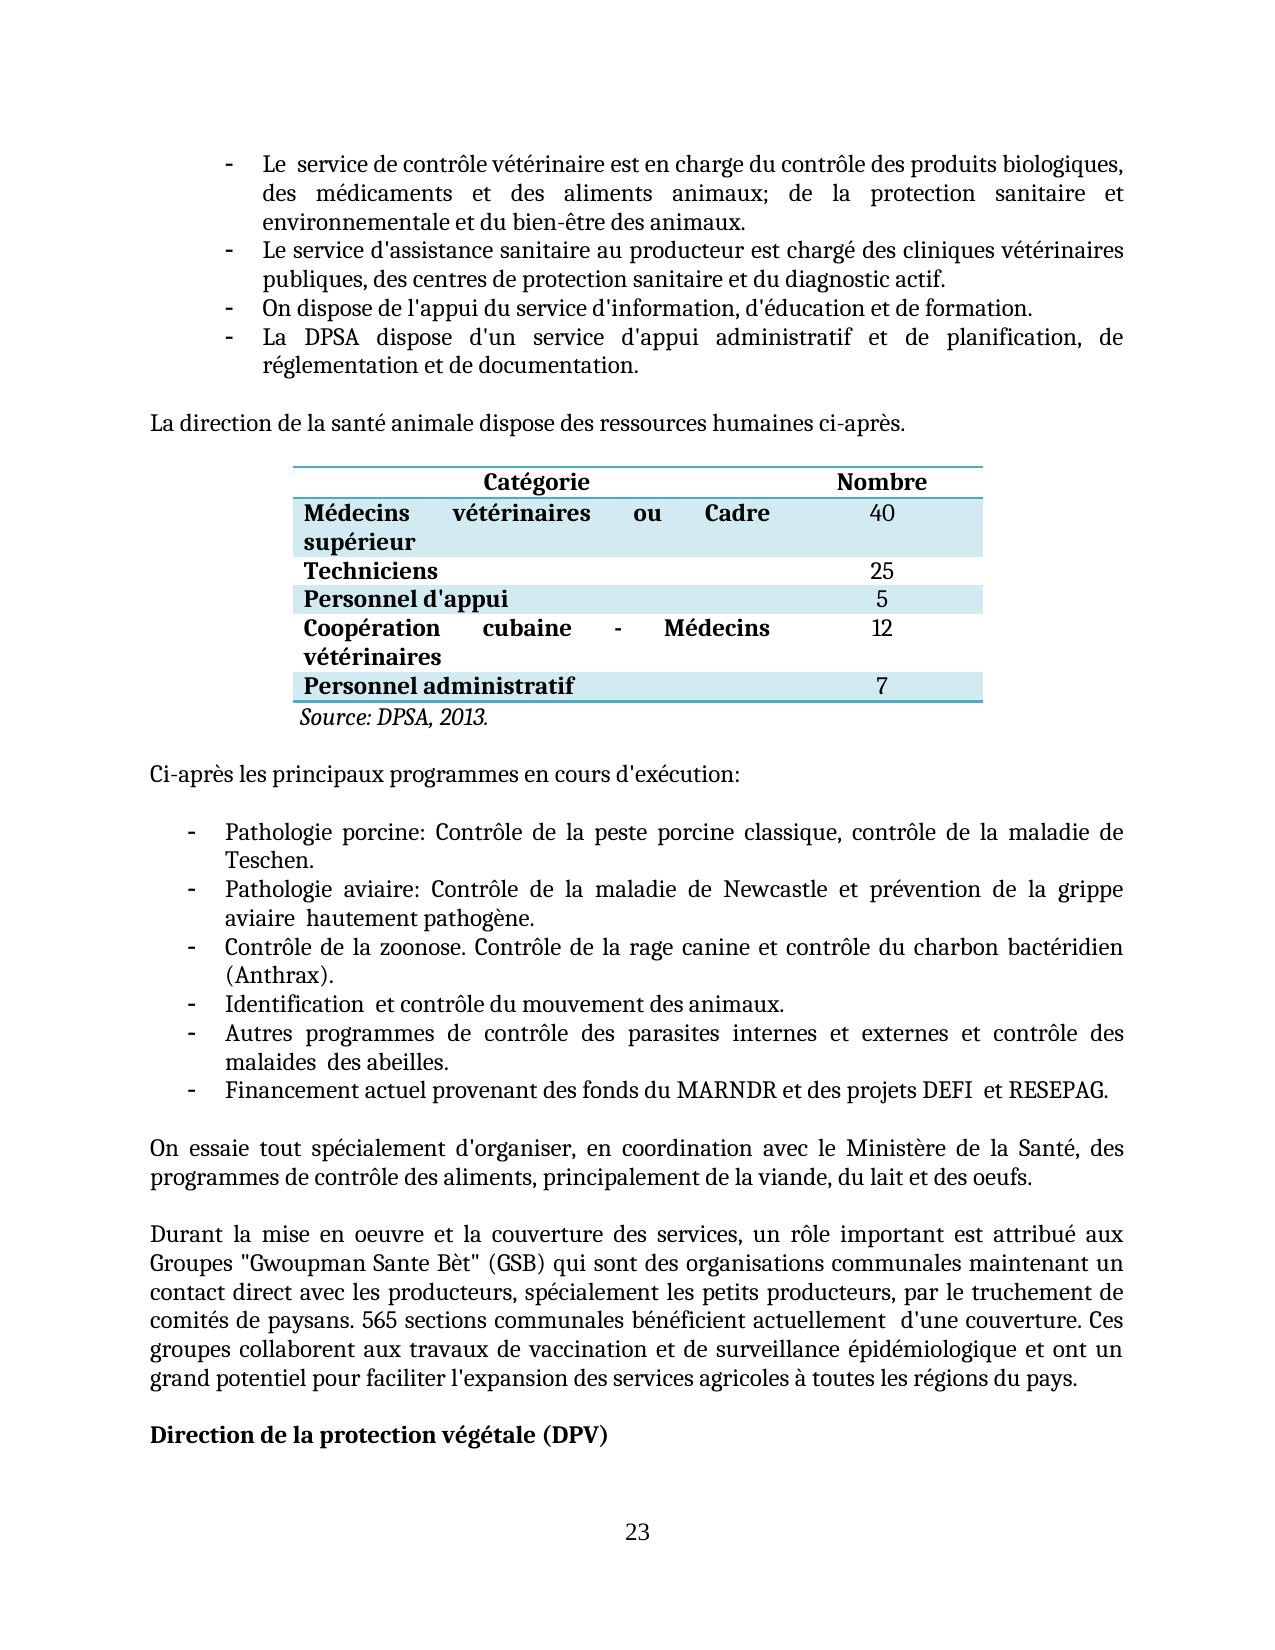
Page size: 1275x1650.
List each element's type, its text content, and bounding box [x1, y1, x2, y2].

list Contrôle de la zoonose. Contrôle de la rage canine et contrôle du charbon bactéridien (Anthrax). [187, 932, 1125, 990]
list Le service de contrôle vétérinaire est en charge du contrôle des produits biologiques, des médicaments et des aliments animaux; de la protection sanitaire et environnementale et du bien-être des animaux. [225, 150, 1125, 236]
table_cell Personnel administratif [293, 672, 782, 700]
text La direction de la santé animale dispose des ressources humaines ci-après. [150, 409, 1125, 437]
list Le service d'assistance sanitaire au producteur est chargé des cliniques vétérinaires publiques, des centres de protection sanitaire et du diagnostic actif. [225, 236, 1125, 294]
text Ci-après les principaux programmes en cours d'exécution: [150, 760, 1125, 789]
text Durant la mise en oeuvre et la couverture des services, un rôle important est attribué aux Groupes "Gwoupman Sante Bèt" (GSB) qui sont des organisations communales maintenant un contact direct avec les producteurs, spécialement les petits producteurs, par le truchement de comités de paysans. 565 sections communales bénéficient actuellement d'une couverture. Ces groupes collaborent aux travaux de vaccination et de surveillance épidémiologique et ont un grand potentiel pour faciliter l'expansion des services agricoles à toutes les régions du pays. [150, 1220, 1125, 1392]
table_cell 40 [782, 499, 983, 557]
table_header Catégorie [293, 468, 782, 497]
table_cell 7 [782, 672, 983, 700]
table_cell 5 [782, 585, 983, 614]
table_cell Médecins vétérinaires ou Cadre supérieur [293, 499, 782, 557]
list Source: DPSA, 2013. [300, 702, 1125, 731]
list Pathologie porcine: Contrôle de la peste porcine classique, contrôle de la maladie de Teschen. [187, 817, 1125, 875]
table_header Nombre [782, 468, 983, 497]
table_cell Personnel d'appui [293, 585, 782, 614]
list Autres programmes de contrôle des parasites internes et externes et contrôle des malaides des abeilles. [187, 1019, 1125, 1076]
table_cell 25 [782, 557, 983, 585]
list Identification et contrôle du mouvement des animaux. [187, 990, 1125, 1019]
list Direction de la protection végétale (DPV) [150, 1421, 1125, 1450]
list Pathologie aviaire: Contrôle de la maladie de Newcastle et prévention de la grippe aviaire hautement pathogène. [187, 875, 1125, 932]
list La DPSA dispose d'un service d'appui administratif et de planification, de réglementation et de documentation. [225, 322, 1125, 380]
list On dispose de l'appui du service d'information, d'éducation et de formation. [225, 294, 1125, 322]
text On essaie tout spécialement d'organiser, en coordination avec le Ministère de la Santé, des programmes de contrôle des aliments, principalement de la viande, du lait et des oeufs. [150, 1134, 1125, 1191]
table_cell Coopération cubaine - Médecins vétérinaires [293, 614, 782, 672]
list Financement actuel provenant des fonds du MARNDR et des projets DEFI et RESEPAG. [187, 1076, 1125, 1105]
table_cell Techniciens [293, 557, 782, 585]
table_cell 12 [782, 614, 983, 672]
